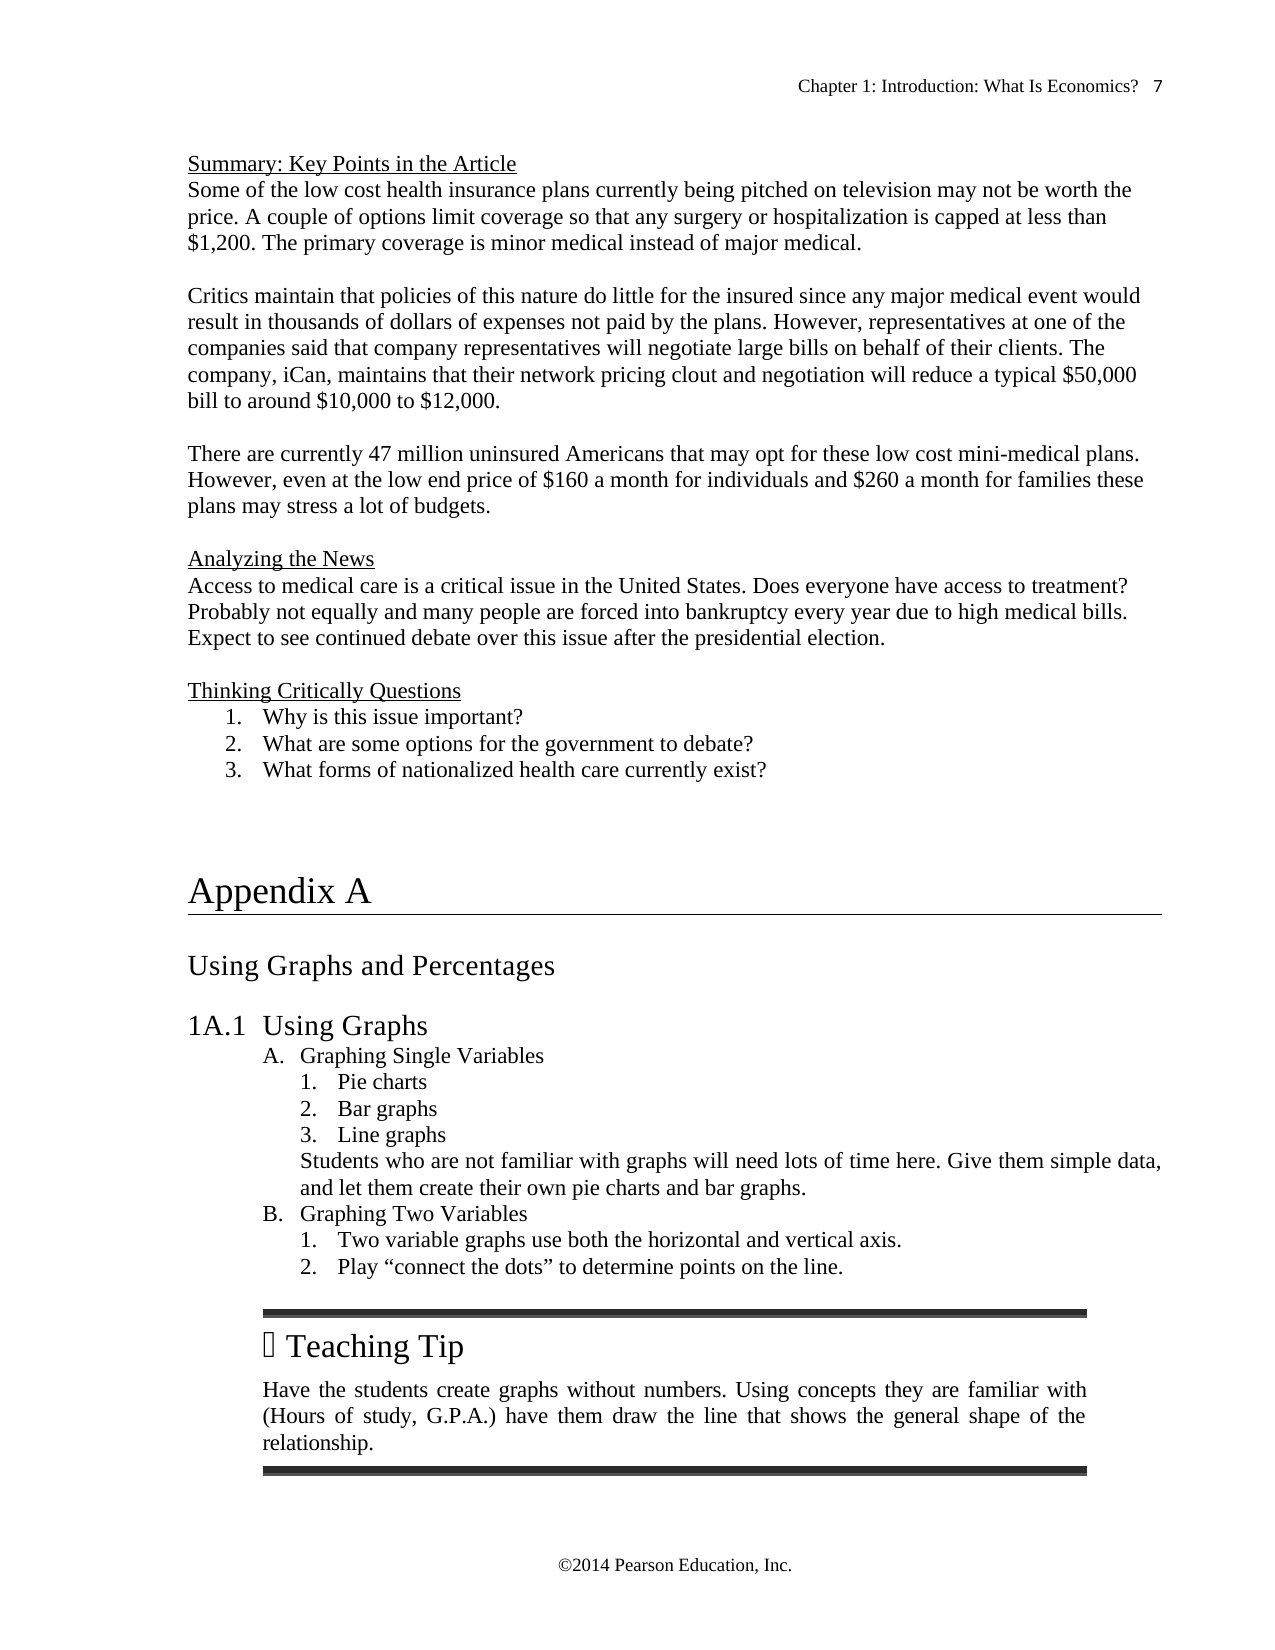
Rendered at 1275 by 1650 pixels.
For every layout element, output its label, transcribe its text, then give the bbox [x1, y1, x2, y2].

text Some of the low cost health insurance plans currently being pitched on television may not be worth the price. A couple of options limit coverage so that any surgery or hospitalization is capped at less than $1,200. The primary coverage is minor medical instead of major medical. [187, 176, 1162, 255]
list Line graphs [300, 1121, 1162, 1147]
text Summary: Key Points in the Article [187, 150, 1162, 176]
text A. Graphing Single Variables [262, 1042, 1162, 1068]
text Thinking Critically Questions [187, 677, 1162, 703]
text Appendix A [187, 869, 1162, 915]
text Using Graphs and Percentages [187, 948, 1162, 982]
text Teaching Tip [262, 1316, 1087, 1355]
text 1A.1 Using Graphs [187, 1008, 1162, 1042]
text There are currently 47 million uninsured Americans that may opt for these low cost mini-medical plans. However, even at the low end price of $160 a month for individuals and $260 a month for families these plans may stress a lot of budgets. [187, 440, 1162, 519]
list Two variable graphs use both the horizontal and vertical axis. [300, 1226, 1162, 1253]
text B. Graphing Two Variables [262, 1200, 1162, 1226]
list Why is this issue important? [225, 703, 1162, 730]
list What forms of nationalized health care currently exist? [225, 756, 1162, 782]
text Critics maintain that policies of this nature do little for the insured since any major medical event would result in thousands of dollars of expenses not paid by the plans. However, representatives at one of the companies said that company representatives will negotiate large bills on behalf of their clients. The company, iCan, maintains that their network pricing clout and negotiation will reduce a typical $50,000 bill to around $10,000 to $12,000. [187, 282, 1162, 413]
list Pie charts [300, 1068, 1162, 1095]
list What are some options for the government to debate? [225, 730, 1162, 756]
text Analyzing the News [187, 545, 1162, 572]
list Bar graphs [300, 1095, 1162, 1121]
text Access to medical care is a critical issue in the United States. Does everyone have access to treatment? Probably not equally and many people are forced into bankruptcy every year due to high medical bills. Expect to see continued debate over this issue after the presidential election. [187, 572, 1162, 651]
text Have the students create graphs without numbers. Using concepts they are familiar with (Hours of study, G.P.A.) have them draw the line that shows the general shape of the relationship. [262, 1355, 1087, 1476]
text Students who are not familiar with graphs will need lots of time here. Give them simple data, and let them create their own pie charts and bar graphs. [300, 1147, 1162, 1200]
list Play “connect the dots” to determine points on the line. [300, 1253, 1162, 1279]
